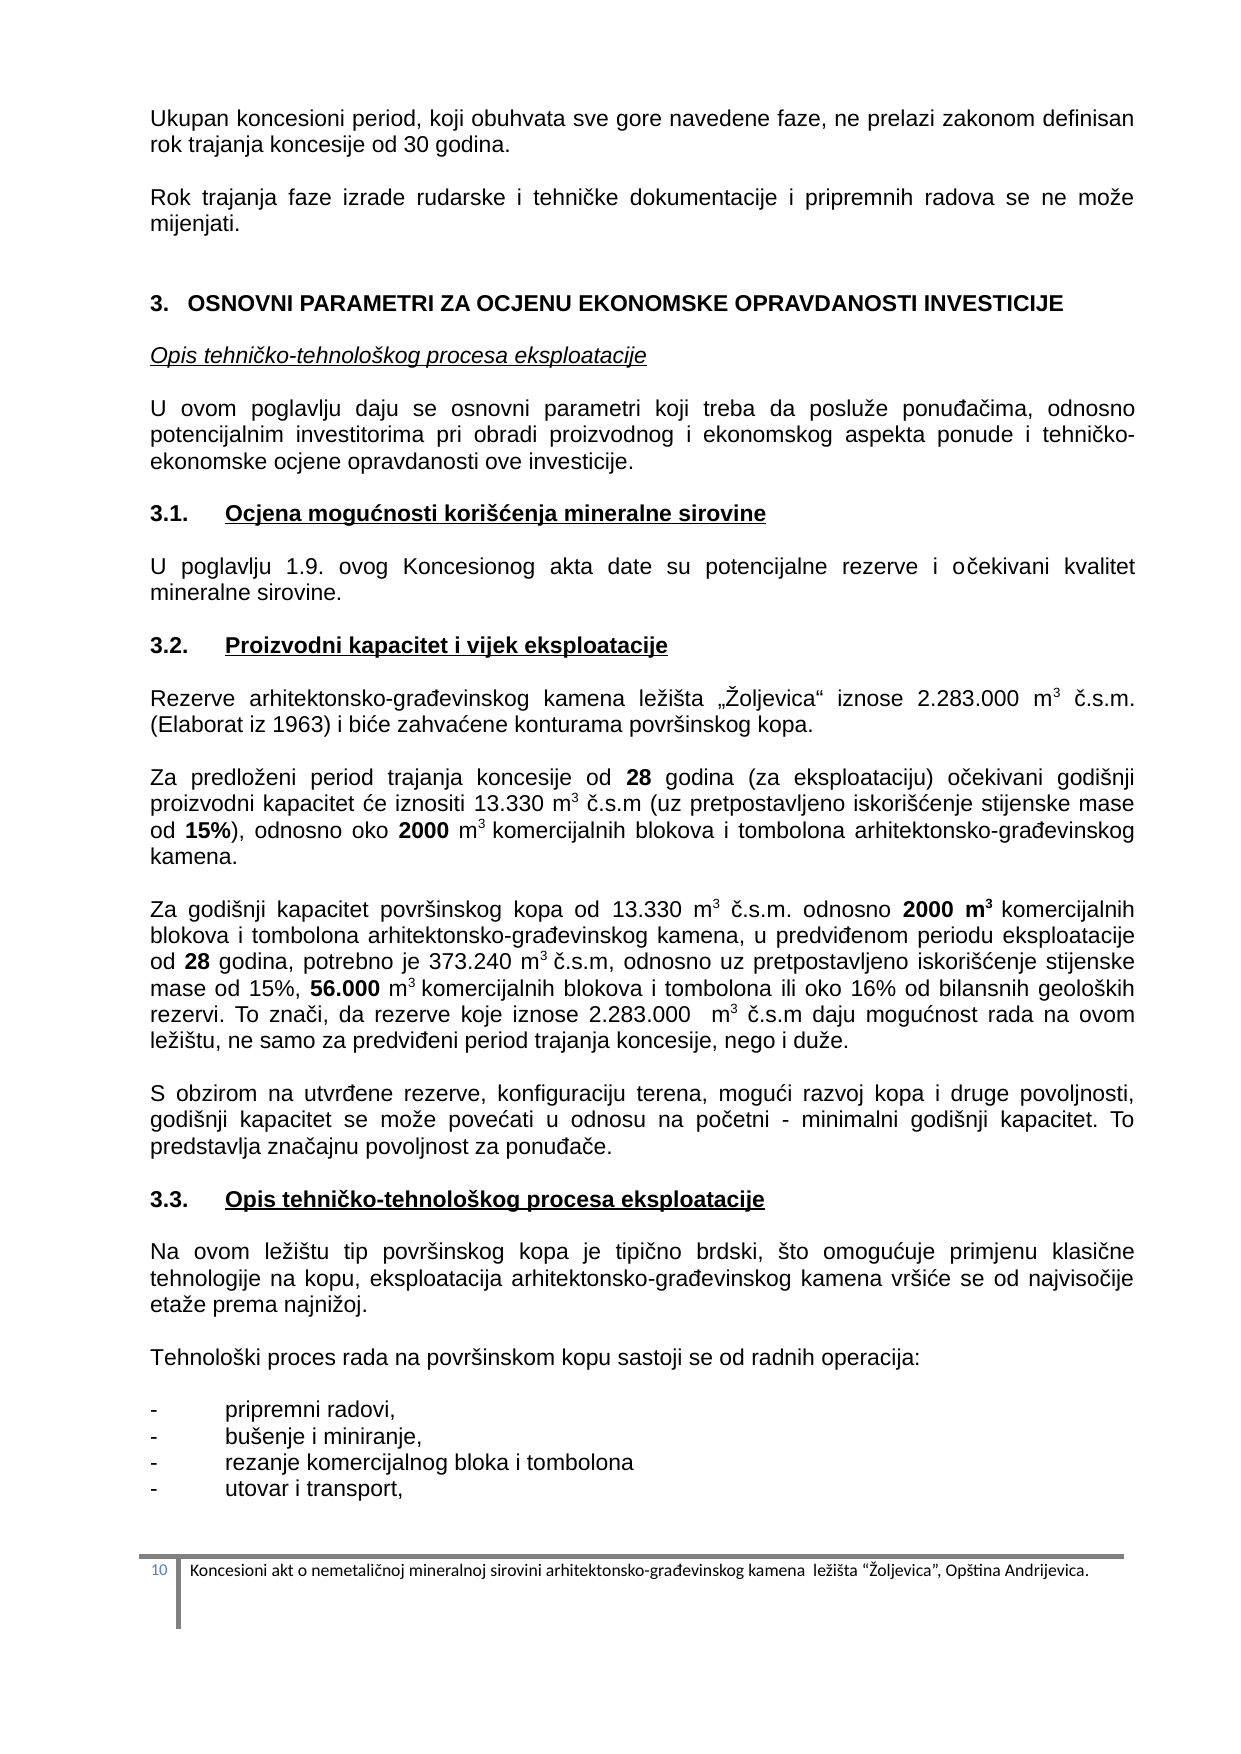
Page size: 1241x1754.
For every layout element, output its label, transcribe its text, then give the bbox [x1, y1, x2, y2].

list utovar i transport, [150, 1475, 1135, 1502]
list Opis tehničko-tehnološkog procesa eksploatacije [150, 342, 1135, 368]
list pripremni radovi, [150, 1396, 1135, 1423]
list OSNOVNI PARAMETRI ZA OCJENU EKONOMSKE OPRAVDANOSTI INVESTICIJE [150, 289, 1135, 316]
text Tehnološki proces rada na površinskom kopu sastoji se od radnih operacija: [150, 1344, 1135, 1370]
text Za godišnji kapacitet površinskog kopa od 13.330 m3 č.s.m. odnosno 2000 m3 komercijalnih blokova i tombolona arhitektonsko-građevinskog kamena, u predviđenom periodu eksploatacije od 28 godina, potrebno je 373.240 m3 č.s.m, odnosno uz pretpostavljeno iskorišćenje stijenske mase od 15%, 56.000 m3 komercijalnih blokova i tombolona ili oko 16% od bilansnih geoloških rezervi. To znači, da rezerve koje iznose 2.283.000 m3 č.s.m daju mogućnost rada na ovom ležištu, ne samo za predviđeni period trajanja koncesije, nego i duže. [150, 896, 1135, 1054]
text U poglavlju 1.9. ovog Koncesionog akta date su potencijalne rezerve i očekivani kvalitet mineralne sirovine. [150, 553, 1135, 606]
text Rezerve arhitektonsko-građevinskog kamena ležišta „Žoljevica“ iznose 2.283.000 m3 č.s.m. (Elaborat iz 1963) i biće zahvaćene konturama površinskog kopa. [150, 685, 1135, 737]
subtitle Opis tehničko-tehnološkog procesa eksploatacije [150, 1186, 1135, 1212]
subtitle Proizvodni kapacitet i vijek eksploatacije [150, 632, 1135, 658]
list bušenje i miniranje, [150, 1423, 1135, 1449]
text Rok trajanja faze izrade rudarske i tehničke dokumentacije i pripremnih radova se ne može mijenjati. [150, 184, 1135, 237]
text Na ovom ležištu tip površinskog kopa je tipično brdski, što omogućuje primjenu klasične tehnologije na kopu, eksploatacija arhitektonsko-građevinskog kamena vršiće se od najvisočije etaže prema najnižoj. [150, 1238, 1135, 1317]
text Ukupan koncesioni period, koji obuhvata sve gore navedene faze, ne prelazi zakonom definisan rok trajanja koncesije od 30 godina. [150, 105, 1135, 158]
text U ovom poglavlju daju se osnovni parametri koji treba da posluže ponuđačima, odnosno potencijalnim investitorima pri obradi proizvodnog i ekonomskog aspekta ponude i tehničko-ekonomske ocjene opravdanosti ove investicije. [150, 395, 1135, 474]
list rezanje komercijalnog bloka i tombolona [150, 1449, 1135, 1475]
text S obzirom na utvrđene rezerve, konfiguraciju terena, mogući razvoj kopa i druge povoljnosti, godišnji kapacitet se može povećati u odnosu na početni - minimalni godišnji kapacitet. To predstavlja značajnu povoljnost za ponuđače. [150, 1080, 1135, 1159]
subtitle Ocjena mogućnosti korišćenja mineralne sirovine [150, 500, 1135, 527]
text Za predloženi period trajanja koncesije od 28 godina (za eksploataciju) očekivani godišnji proizvodni kapacitet će iznositi 13.330 m3 č.s.m (uz pretpostavljeno iskorišćenje stijenske mase od 15%), odnosno oko 2000 m3 komercijalnih blokova i tombolona arhitektonsko-građevinskog kamena. [150, 764, 1135, 869]
